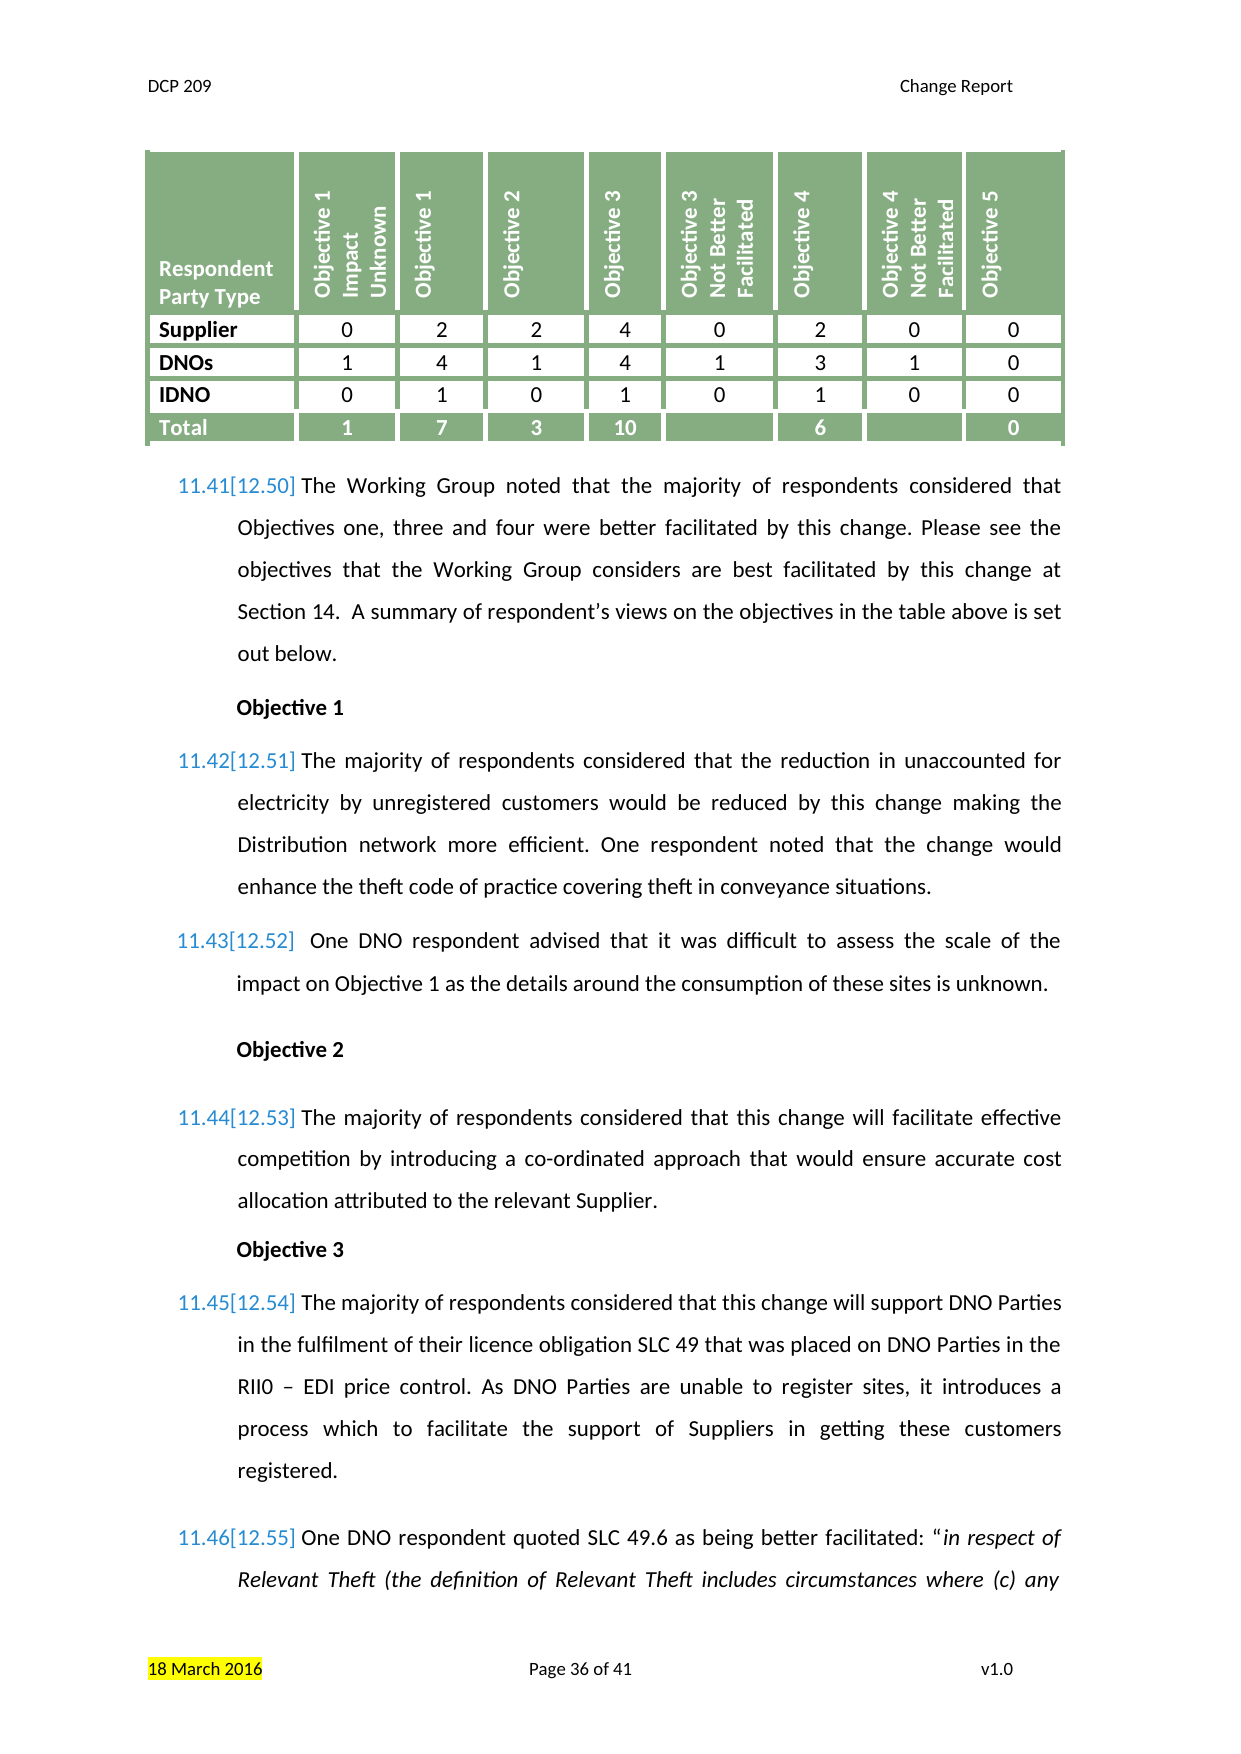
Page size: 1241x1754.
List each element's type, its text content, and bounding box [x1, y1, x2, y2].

subtitle Objective 2 [236, 1036, 1063, 1064]
table_cell 0 [966, 315, 1061, 343]
table_header Objective 5 [966, 152, 1061, 310]
table_cell 2 [778, 315, 862, 343]
table_cell 1 [299, 348, 395, 376]
table_cell 0 [488, 381, 584, 408]
table_cell 1 [299, 413, 395, 441]
subtitle The Working Group noted that the majority of respondents considered that Objectives one, three and four were better facilitated by this change. Please see the objectives that the Working Group considers are best facilitated by this change at Section 14. A summary of respondent’s views on the objectives in the table above is set out below. [177, 471, 1063, 667]
table_cell DNOs [150, 348, 294, 376]
table_cell Total [150, 413, 294, 441]
table_header Objective 3 Not Better Facilitated [666, 152, 773, 310]
table_cell 0 [299, 381, 395, 408]
table_cell 4 [589, 315, 661, 343]
table_cell 10 [589, 413, 661, 441]
table_header Objective 2 [488, 152, 584, 310]
table_cell 1 [589, 381, 661, 408]
table_cell Supplier [150, 315, 294, 343]
table_cell 0 [867, 381, 962, 408]
table_cell 4 [400, 348, 483, 376]
table_cell 1 [488, 348, 584, 376]
table_cell IDNO [150, 381, 294, 408]
table_cell 0 [666, 381, 773, 408]
table_cell 0 [966, 348, 1061, 376]
table_cell 1 [666, 348, 773, 376]
subtitle The majority of respondents considered that this change will support DNO Parties in the fulfilment of their licence obligation SLC 49 that was placed on DNO Parties in the RII0 – EDI price control. As DNO Parties are unable to register sites, it introduces a process which to facilitate the support of Suppliers in getting these customers registered. [177, 1288, 1063, 1484]
table_cell 0 [966, 413, 1061, 441]
table_cell 1 [778, 381, 862, 408]
table_cell 3 [488, 413, 584, 441]
text Objective 3 [148, 1235, 1063, 1263]
table_header Objective 4 Not Better Facilitated [867, 152, 962, 310]
subtitle The majority of respondents considered that this change will facilitate effective competition by introducing a co-ordinated approach that would ensure accurate cost allocation attributed to the relevant Supplier. [177, 1103, 1063, 1214]
subtitle One DNO respondent advised that it was difficult to assess the scale of the impact on Objective 1 as the details around the consumption of these sites is unknown. [176, 927, 1063, 997]
table_header Objective 4 [778, 152, 862, 310]
table_cell 7 [400, 413, 483, 441]
table_cell 1 [400, 381, 483, 408]
text Objective 1 [236, 693, 1063, 721]
table_cell [666, 413, 773, 441]
table_cell 0 [299, 315, 395, 343]
table_cell 0 [666, 315, 773, 343]
table_cell 2 [488, 315, 584, 343]
subtitle The majority of respondents considered that the reduction in unaccounted for electricity by unregistered customers would be reduced by this change making the Distribution network more efficient. One respondent noted that the change would enhance the theft code of practice covering theft in conveyance situations. [177, 746, 1063, 900]
table_cell 6 [778, 413, 862, 441]
table_header Objective 1 [400, 152, 483, 310]
table_cell 2 [400, 315, 483, 343]
table_cell 0 [867, 315, 962, 343]
table_cell 4 [589, 348, 661, 376]
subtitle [177, 1523, 1063, 1593]
table_cell 1 [867, 348, 962, 376]
table_cell 0 [966, 381, 1061, 408]
table_header Objective 1 Impact Unknown [299, 152, 395, 310]
table_header Objective 3 [589, 152, 661, 310]
table_header Respondent Party Type [150, 152, 294, 310]
table_cell 3 [778, 348, 862, 376]
table_cell [867, 413, 962, 441]
